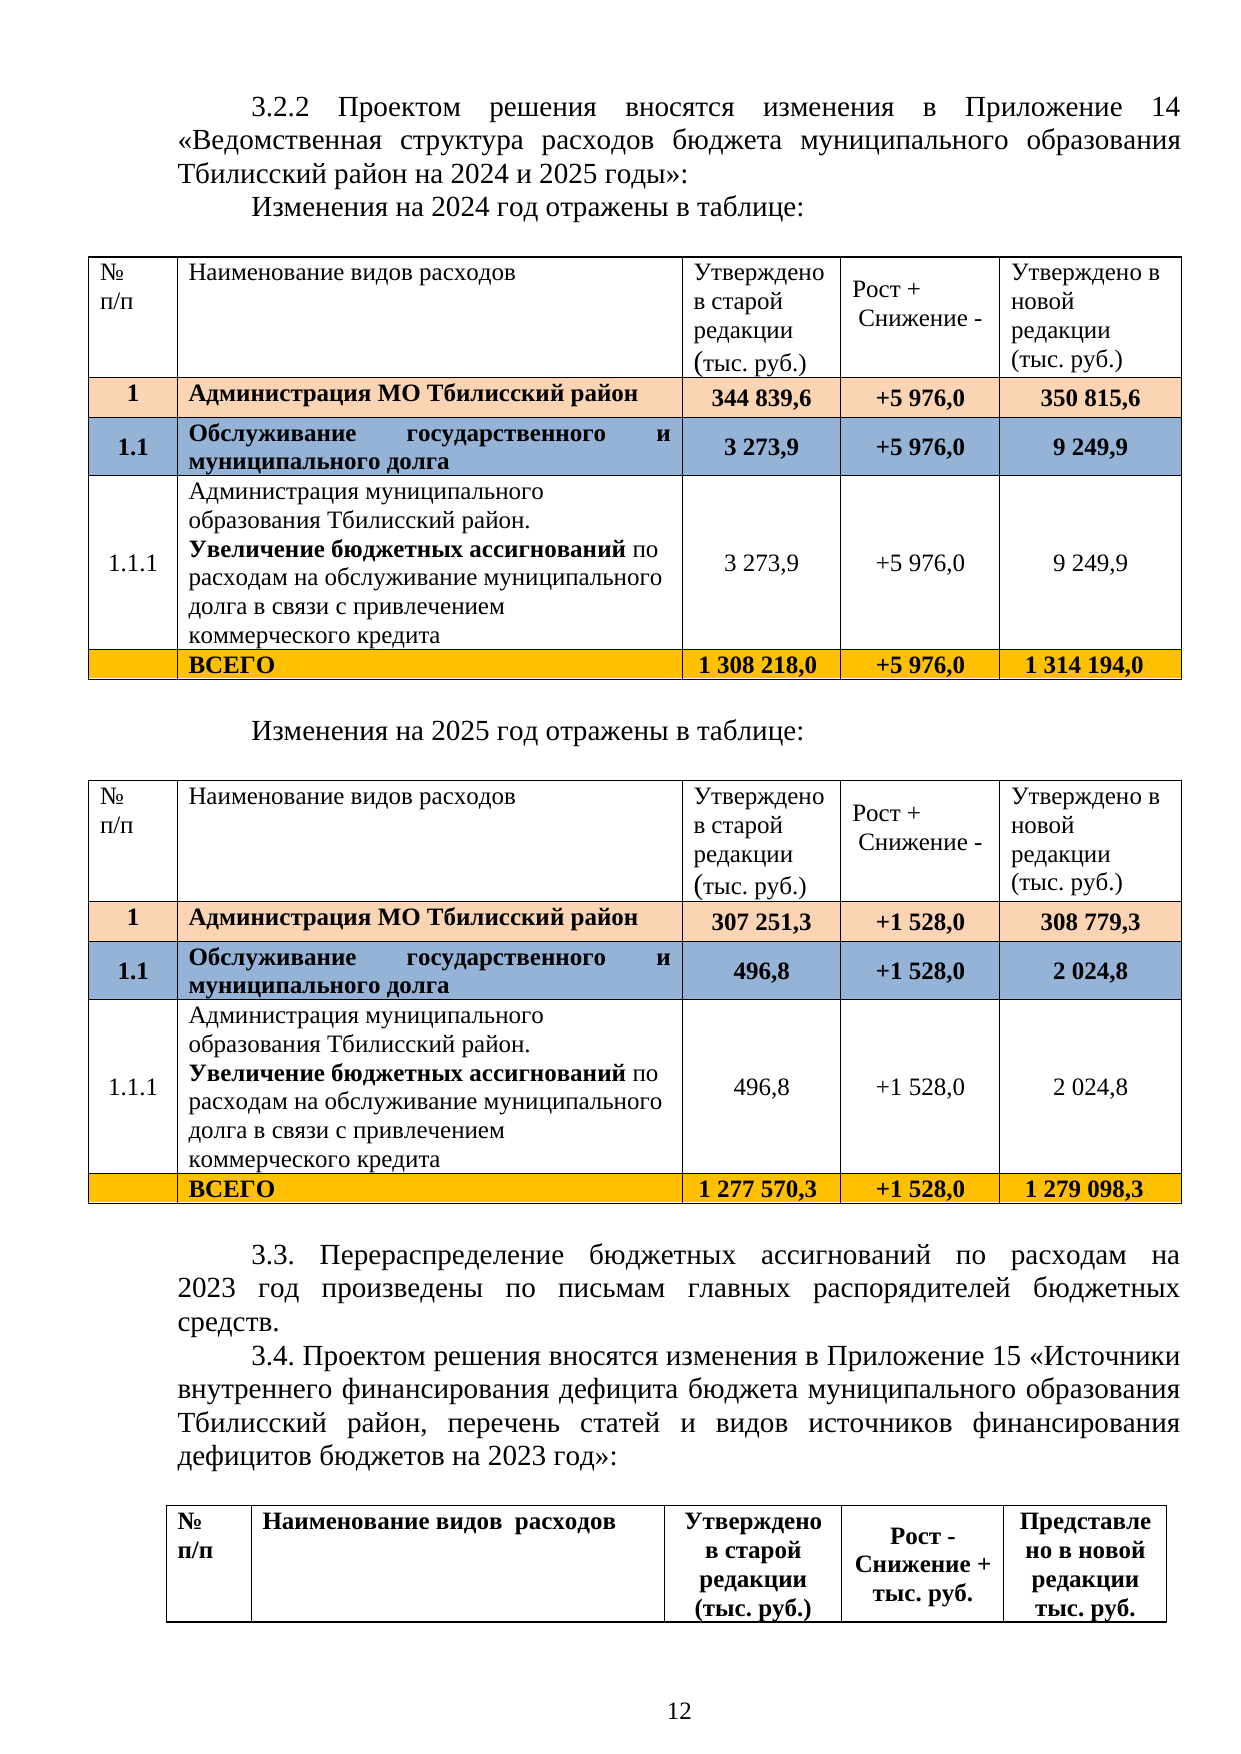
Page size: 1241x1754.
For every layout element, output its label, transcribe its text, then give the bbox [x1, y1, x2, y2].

table_cell Обслуживание государственного и муниципального долга [178, 418, 682, 475]
table_cell ВСЕГО [178, 650, 682, 678]
table_cell 9 249,9 [1000, 476, 1181, 649]
table_cell 344 839,6 [683, 378, 840, 417]
table_cell 1 277 570,3 [683, 1174, 840, 1202]
table_header Наименование видов расходов [178, 258, 682, 377]
table_header Утверждено в старой редакции (тыс. руб.) [665, 1506, 841, 1621]
table_cell 1 314 194,0 [1000, 650, 1181, 678]
text 3.3. Перераспределение бюджетных ассигнований по расходам на 2023 год произведены по письмам главных распорядителей бюджетных средств. [177, 1237, 1181, 1338]
table_cell 3 273,9 [683, 476, 840, 649]
table_cell 307 251,3 [683, 902, 840, 941]
table_cell ВСЕГО [178, 1174, 682, 1202]
table_header Рост - Снижение + тыс. руб. [842, 1506, 1003, 1621]
table_header Утверждено в новой редакции (тыс. руб.) [1000, 781, 1181, 901]
table_cell +1 528,0 [841, 902, 999, 941]
table_cell [89, 650, 177, 678]
table_cell Администрация МО Тбилисский район [178, 378, 682, 417]
table_cell 308 779,3 [1000, 902, 1181, 941]
table_cell 1.1.1 [89, 476, 177, 649]
table_cell 496,8 [683, 1000, 840, 1173]
table_cell 1.1 [89, 942, 177, 999]
table_cell +5 976,0 [841, 650, 999, 678]
table_header № п/п [89, 258, 177, 377]
table_header Рост + Снижение - [841, 258, 999, 377]
table_header Представлено в новой редакции тыс. руб. [1004, 1506, 1166, 1621]
table_header Утверждено в новой редакции (тыс. руб.) [1000, 258, 1181, 377]
table_cell [89, 1174, 177, 1202]
table_cell 1 [89, 378, 177, 417]
table_cell 1 [89, 902, 177, 941]
table_cell Администрация муниципального образования Тбилисский район. Увеличение бюджетных ассигнований по расходам на обслуживание муниципального долга в связи с привлечением коммерческого кредита [178, 476, 682, 649]
table_cell 9 249,9 [1000, 418, 1181, 475]
table_header № п/п [167, 1506, 251, 1621]
table_cell 1.1 [89, 418, 177, 475]
table_cell 1 308 218,0 [683, 650, 840, 678]
table_cell +5 976,0 [841, 476, 999, 649]
table_cell +5 976,0 [841, 418, 999, 475]
table_cell +1 528,0 [841, 1174, 999, 1202]
text 3.4. Проектом решения вносятся изменения в Приложение 15 «Источники внутреннего финансирования дефицита бюджета муниципального образования Тбилисский район, перечень статей и видов источников финансирования дефицитов бюджетов на 2023 год»: [177, 1338, 1181, 1472]
table_cell Обслуживание государственного и муниципального долга [178, 942, 682, 999]
table_header Наименование видов расходов [252, 1506, 664, 1621]
table_cell 3 273,9 [683, 418, 840, 475]
table_cell 350 815,6 [1000, 378, 1181, 417]
table_cell +1 528,0 [841, 942, 999, 999]
table_header Наименование видов расходов [178, 781, 682, 901]
table_cell 2 024,8 [1000, 942, 1181, 999]
table_cell 1 279 098,3 [1000, 1174, 1181, 1202]
text 3.2.2 Проектом решения вносятся изменения в Приложение 14 «Ведомственная структура расходов бюджета муниципального образования Тбилисский район на 2024 и 2025 годы»: [177, 89, 1181, 189]
table_cell 2 024,8 [1000, 1000, 1181, 1173]
text Изменения на 2024 год отражены в таблице: [177, 189, 1181, 223]
table_cell Администрация муниципального образования Тбилисский район. Увеличение бюджетных ассигнований по расходам на обслуживание муниципального долга в связи с привлечением коммерческого кредита [178, 1000, 682, 1173]
table_header Рост + Снижение - [841, 781, 999, 901]
table_cell Администрация МО Тбилисский район [178, 902, 682, 941]
text Изменения на 2025 год отражены в таблице: [177, 713, 1181, 747]
table_header № п/п [89, 781, 177, 901]
table_cell +5 976,0 [841, 378, 999, 417]
table_cell 496,8 [683, 942, 840, 999]
table_header Утверждено в старой редакции (тыс. руб.) [683, 258, 840, 377]
table_cell +1 528,0 [841, 1000, 999, 1173]
table_header Утверждено в старой редакции (тыс. руб.) [683, 781, 840, 901]
table_cell 1.1.1 [89, 1000, 177, 1173]
